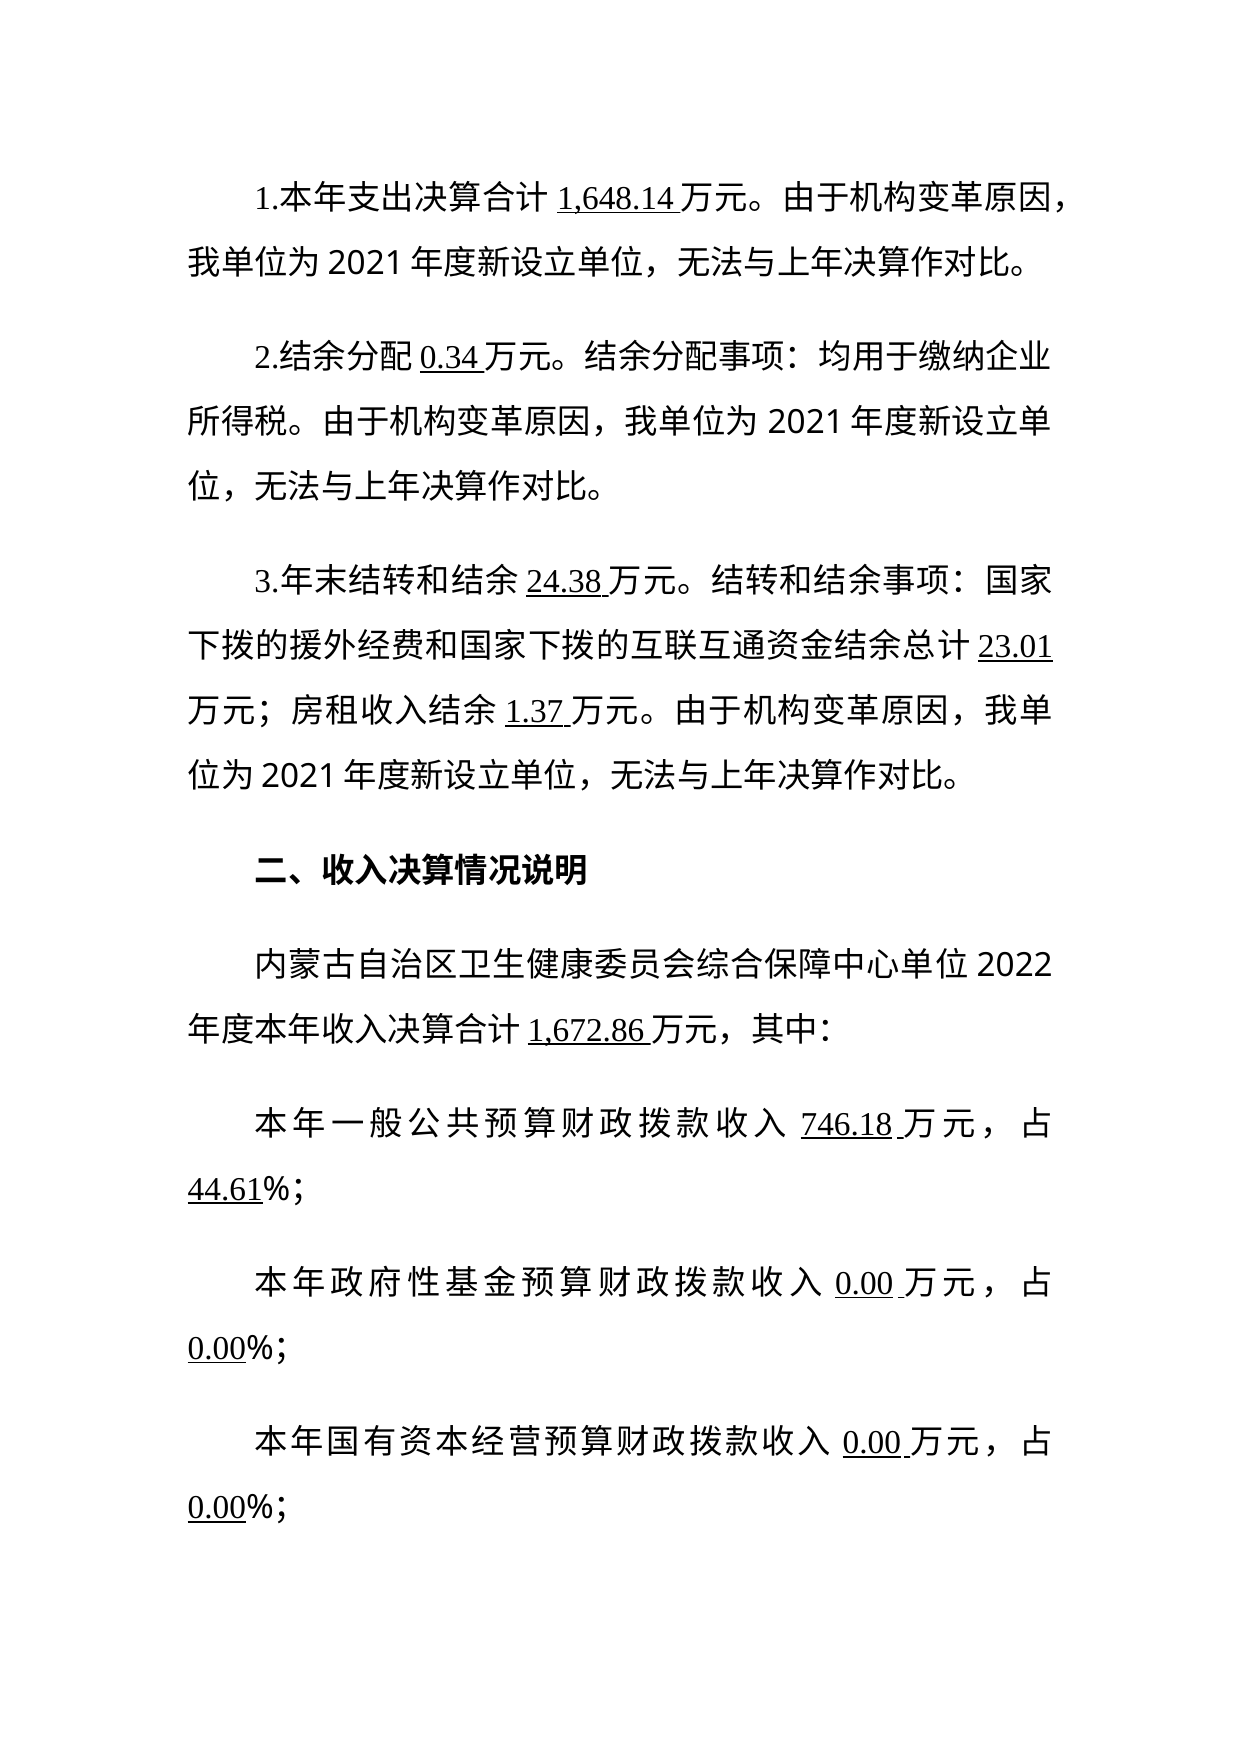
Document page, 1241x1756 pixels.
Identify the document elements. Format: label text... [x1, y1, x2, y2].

text 3.年末结转和结余24.38万元。结转和结余事项：国家下拨的援外经费和国家下拨的互联互通资金结余总计23.01万元；房租收入结余1.37万元。由于机构变革原因，我单位为2021年度新设立单位，无法与上年决算作对比。 [187, 546, 1053, 806]
text 二、收入决算情况说明 [187, 835, 1053, 900]
text 2.结余分配0.34万元。结余分配事项：均用于缴纳企业所得税。由于机构变革原因，我单位为2021年度新设立单位，无法与上年决算作对比。 [187, 322, 1053, 517]
text 本年国有资本经营预算财政拨款收入0.00万元，占0.00%； [187, 1407, 1053, 1537]
text 1.本年支出决算合计1,648.14万元。由于机构变革原因，我单位为2021年度新设立单位，无法与上年决算作对比。 [187, 163, 1053, 293]
text 本年政府性基金预算财政拨款收入0.00万元，占0.00%； [187, 1248, 1053, 1378]
text 内蒙古自治区卫生健康委员会综合保障中心单位2022年度本年收入决算合计1,672.86万元，其中： [187, 929, 1053, 1059]
text 本年一般公共预算财政拨款收入746.18万元，占44.61%； [187, 1088, 1053, 1218]
